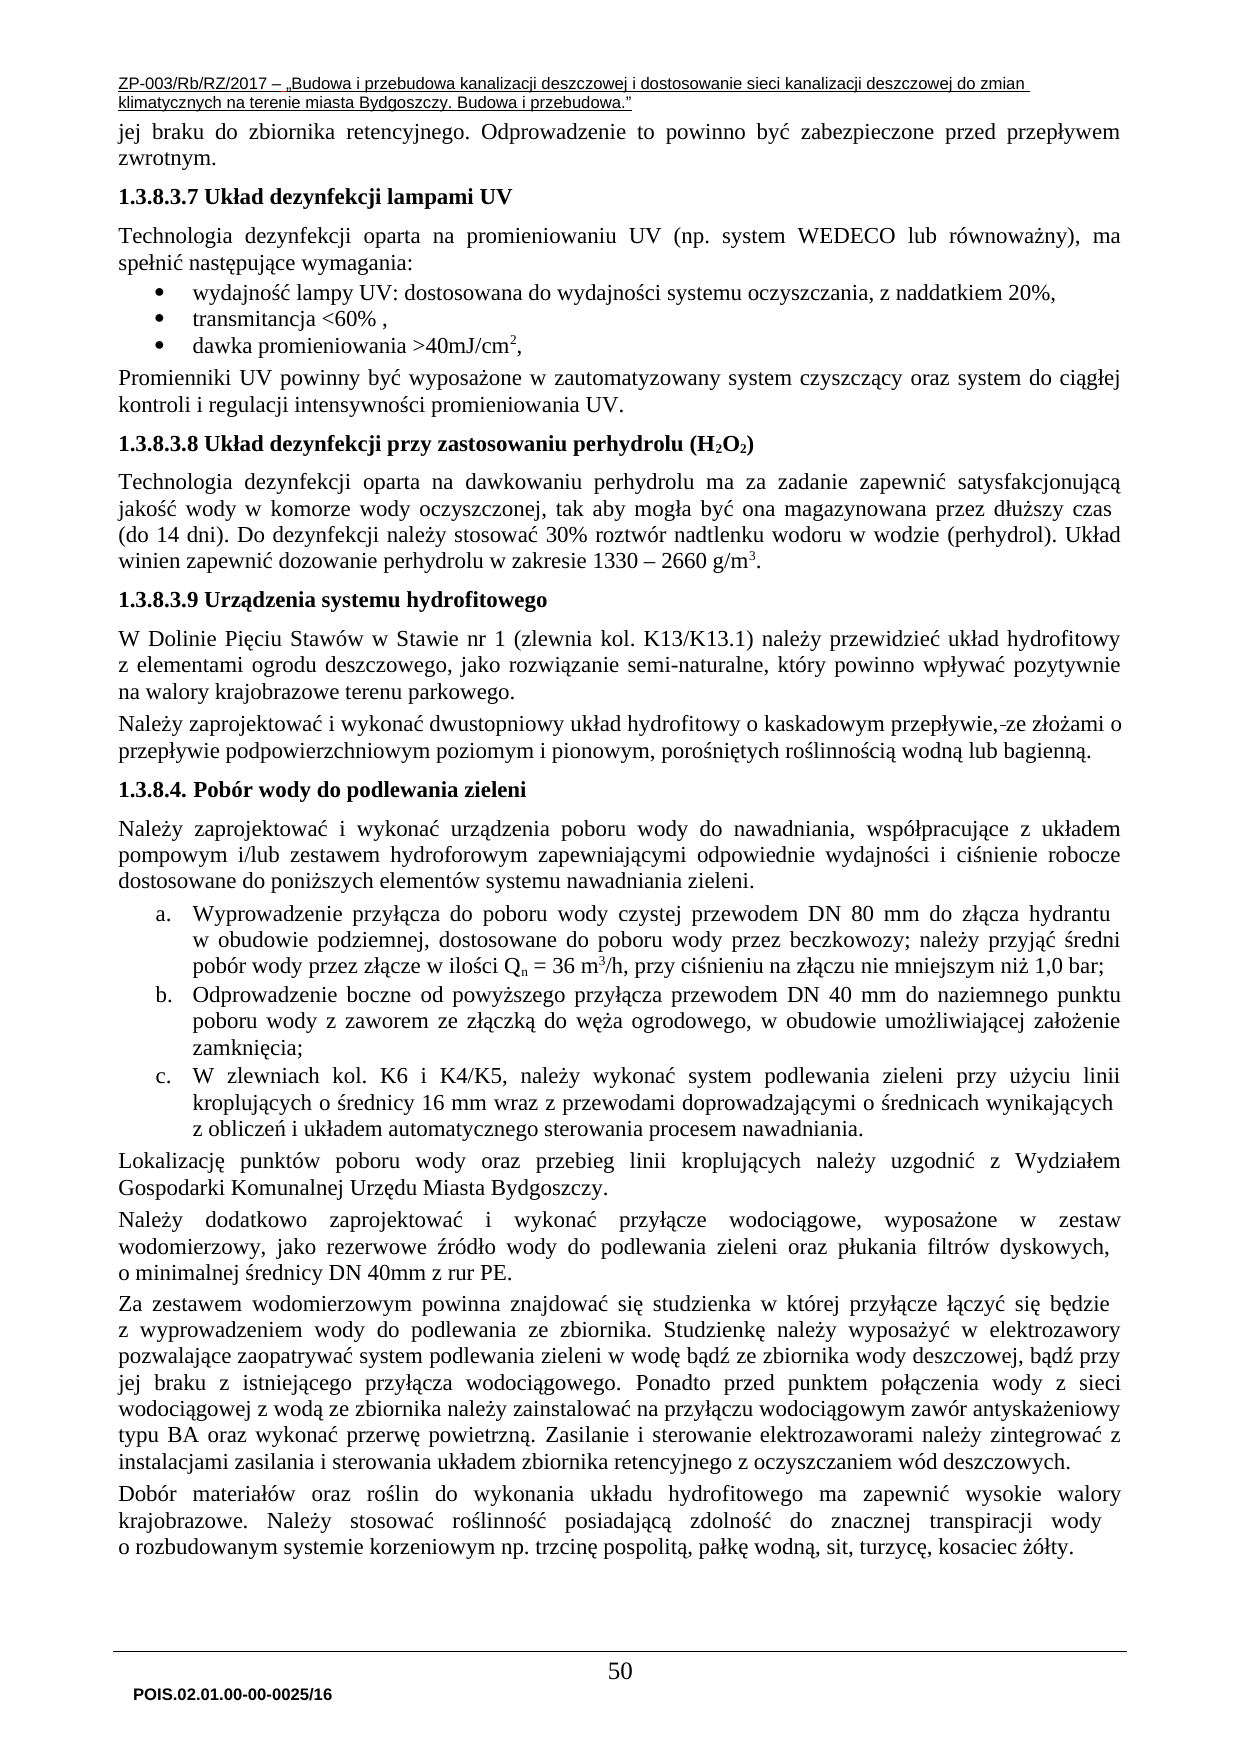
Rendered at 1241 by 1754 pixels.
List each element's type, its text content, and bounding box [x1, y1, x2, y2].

list Wyprowadzenie przyłącza do poboru wody czystej przewodem DN 80 mm do złącza hydrantu w obudowie podziemnej, dostosowane do poboru wody przez beczkowozy; należy przyjąć średni pobór wody przez złącze w ilości Qn = 36 m3/h, przy ciśnieniu na złączu nie mniejszym niż 1,0 bar; [155, 900, 1122, 979]
list Odprowadzenie boczne od powyższego przyłącza przewodem DN 40 mm do naziemnego punktu poboru wody z zaworem ze złączką do węża ogrodowego, w obudowie umożliwiającej założenie zamknięcia; [155, 981, 1122, 1060]
list wydajność lampy UV: dostosowana do wydajności systemu oczyszczania, z naddatkiem 20%, [155, 279, 1122, 305]
text Należy zaprojektować i wykonać dwustopniowy układ hydrofitowy o kaskadowym przepływie, ze złożami o przepływie podpowierzchniowym poziomym i pionowym, porośniętych roślinnością wodną lub bagienną. [118, 711, 1122, 763]
text W Dolinie Pięciu Stawów w Stawie nr 1 (zlewnia kol. K13/K13.1) należy przewidzieć układ hydrofitowy z elementami ogrodu deszczowego, jako rozwiązanie semi-naturalne, który powinno wpływać pozytywnie na walory krajobrazowe terenu parkowego. [118, 625, 1122, 704]
text Promienniki UV powinny być wyposażone w zautomatyzowany system czyszczący oraz system do ciągłej kontroli i regulacji intensywności promieniowania UV. [118, 364, 1122, 417]
list transmitancja <60% , [155, 305, 1122, 332]
text Lokalizację punktów poboru wody oraz przebieg linii kroplujących należy uzgodnić z Wydziałem Gospodarki Komunalnej Urzędu Miasta Bydgoszczy. [118, 1147, 1122, 1200]
text Dobór materiałów oraz roślin do wykonania układu hydrofitowego ma zapewnić wysokie walory krajobrazowe. Należy stosować roślinność posiadającą zdolność do znacznej transpiracji wody o rozbudowanym systemie korzeniowym np. trzcinę pospolitą, pałkę wodną, sit, turzycę, kosaciec żółty. [118, 1480, 1122, 1559]
text 1.3.8.3.8 Układ dezynfekcji przy zastosowaniu perhydrolu (H2O2) [118, 429, 1122, 456]
text 1.3.8.3.7 Układ dezynfekcji lampami UV [118, 183, 1122, 210]
text Należy dodatkowo zaprojektować i wykonać przyłącze wodociągowe, wyposażone w zestaw wodomierzowy, jako rezerwowe źródło wody do podlewania zieleni oraz płukania filtrów dyskowych, o minimalnej średnicy DN 40mm z rur PE. [118, 1206, 1122, 1286]
text 1.3.8.3.9 Urządzenia systemu hydrofitowego [118, 586, 1122, 613]
text Za zestawem wodomierzowym powinna znajdować się studzienka w której przyłącze łączyć się będzie z wyprowadzeniem wody do podlewania ze zbiornika. Studzienkę należy wyposażyć w elektrozawory pozwalające zaopatrywać system podlewania zieleni w wodę bądź ze zbiornika wody deszczowej, bądź przy jej braku z istniejącego przyłącza wodociągowego. Ponadto przed punktem połączenia wody z sieci wodociągowej z wodą ze zbiornika należy zainstalować na przyłączu wodociągowym zawór antyskażeniowy typu BA oraz wykonać przerwę powietrzną. Zasilanie i sterowanie elektrozaworami należy zintegrować z instalacjami zasilania i sterowania układem zbiornika retencyjnego z oczyszczaniem wód deszczowych. [118, 1290, 1122, 1474]
text Technologia dezynfekcji oparta na promieniowaniu UV (np. system WEDECO lub równoważny), ma spełnić następujące wymagania: [118, 222, 1122, 275]
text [118, 118, 1122, 171]
list dawka promieniowania >40mJ/cm2, [155, 332, 1122, 358]
text 1.3.8.4. Pobór wody do podlewania zieleni [118, 776, 1122, 802]
list W zlewniach kol. K6 i K4/K5, należy wykonać system podlewania zieleni przy użyciu linii kroplujących o średnicy 16 mm wraz z przewodami doprowadzającymi o średnicach wynikających z obliczeń i układem automatycznego sterowania procesem nawadniania. [155, 1062, 1122, 1141]
text Należy zaprojektować i wykonać urządzenia poboru wody do nawadniania, współpracujące z układem pompowym i/lub zestawem hydroforowym zapewniającymi odpowiednie wydajności i ciśnienie robocze dostosowane do poniższych elementów systemu nawadniania zieleni. [118, 814, 1122, 894]
text Technologia dezynfekcji oparta na dawkowaniu perhydrolu ma za zadanie zapewnić satysfakcjonującą jakość wody w komorze wody oczyszczonej, tak aby mogła być ona magazynowana przez dłuższy czas (do 14 dni). Do dezynfekcji należy stosować 30% roztwór nadtlenku wodoru w wodzie (perhydrol). Układ winien zapewnić dozowanie perhydrolu w zakresie 1330 – 2660 g/m3. [118, 468, 1122, 574]
